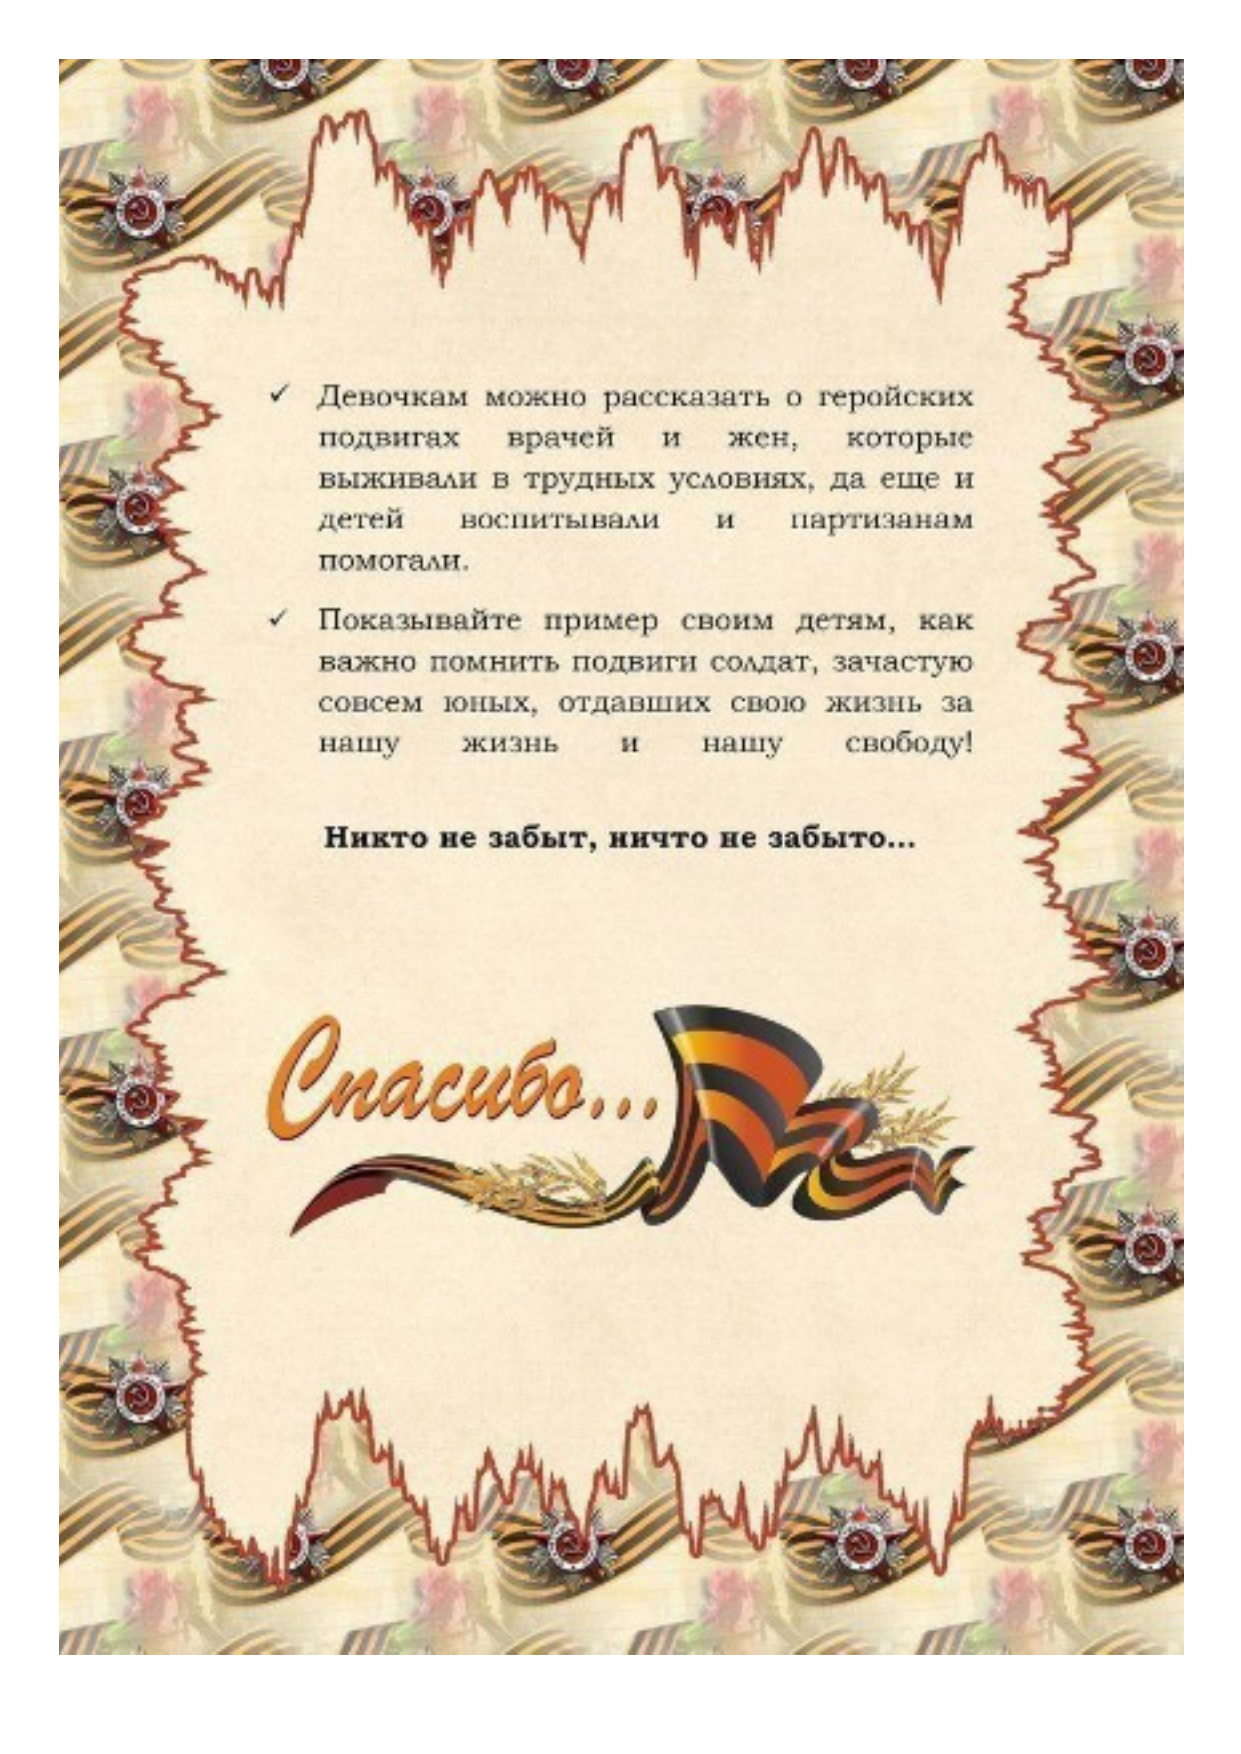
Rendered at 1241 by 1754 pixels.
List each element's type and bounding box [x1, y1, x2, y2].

picture [59, 59, 1184, 1655]
